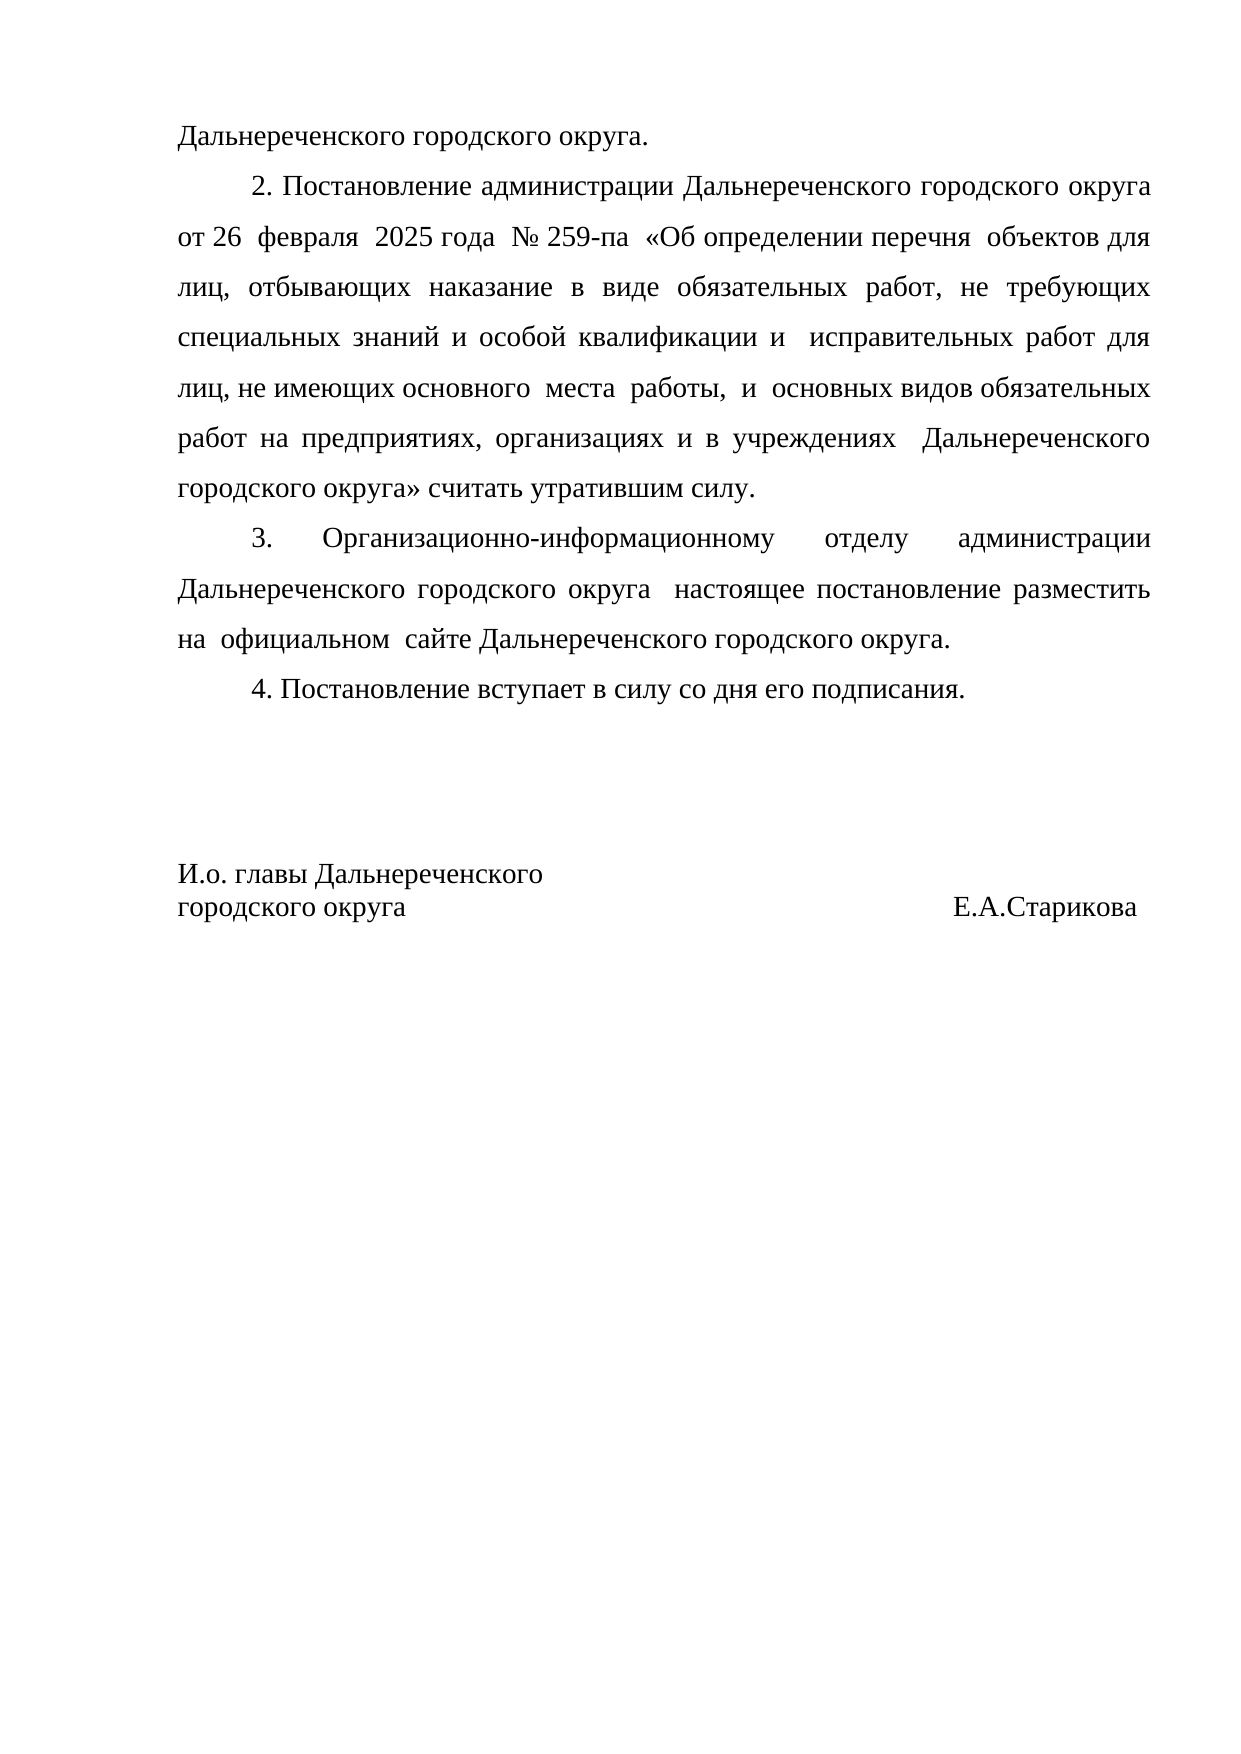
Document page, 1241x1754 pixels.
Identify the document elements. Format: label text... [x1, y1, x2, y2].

text 2. Постановление администрации Дальнереченского городского округа от 26 февраля 2025 года № 259-па «Об определении перечня объектов для лиц, отбывающих наказание в виде обязательных работ, не требующих специальных знаний и особой квалификации и исправительных работ для лиц, не имеющих основного места работы, и основных видов обязательных работ на предприятиях, организациях и в учреждениях Дальнереченского городского округа» считать утратившим силу. [177, 168, 1152, 504]
text И.о. главы Дальнереченского [177, 856, 1152, 889]
text городского округа Е.А.Старикова [177, 889, 1152, 923]
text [177, 118, 1152, 152]
text 4. Постановление вступает в силу со дня его подписания. [177, 672, 1152, 705]
text 3. Организационно-информационному отделу администрации Дальнереченского городского округа настоящее постановление разместить на официальном сайте Дальнереченского городского округа. [177, 521, 1152, 655]
